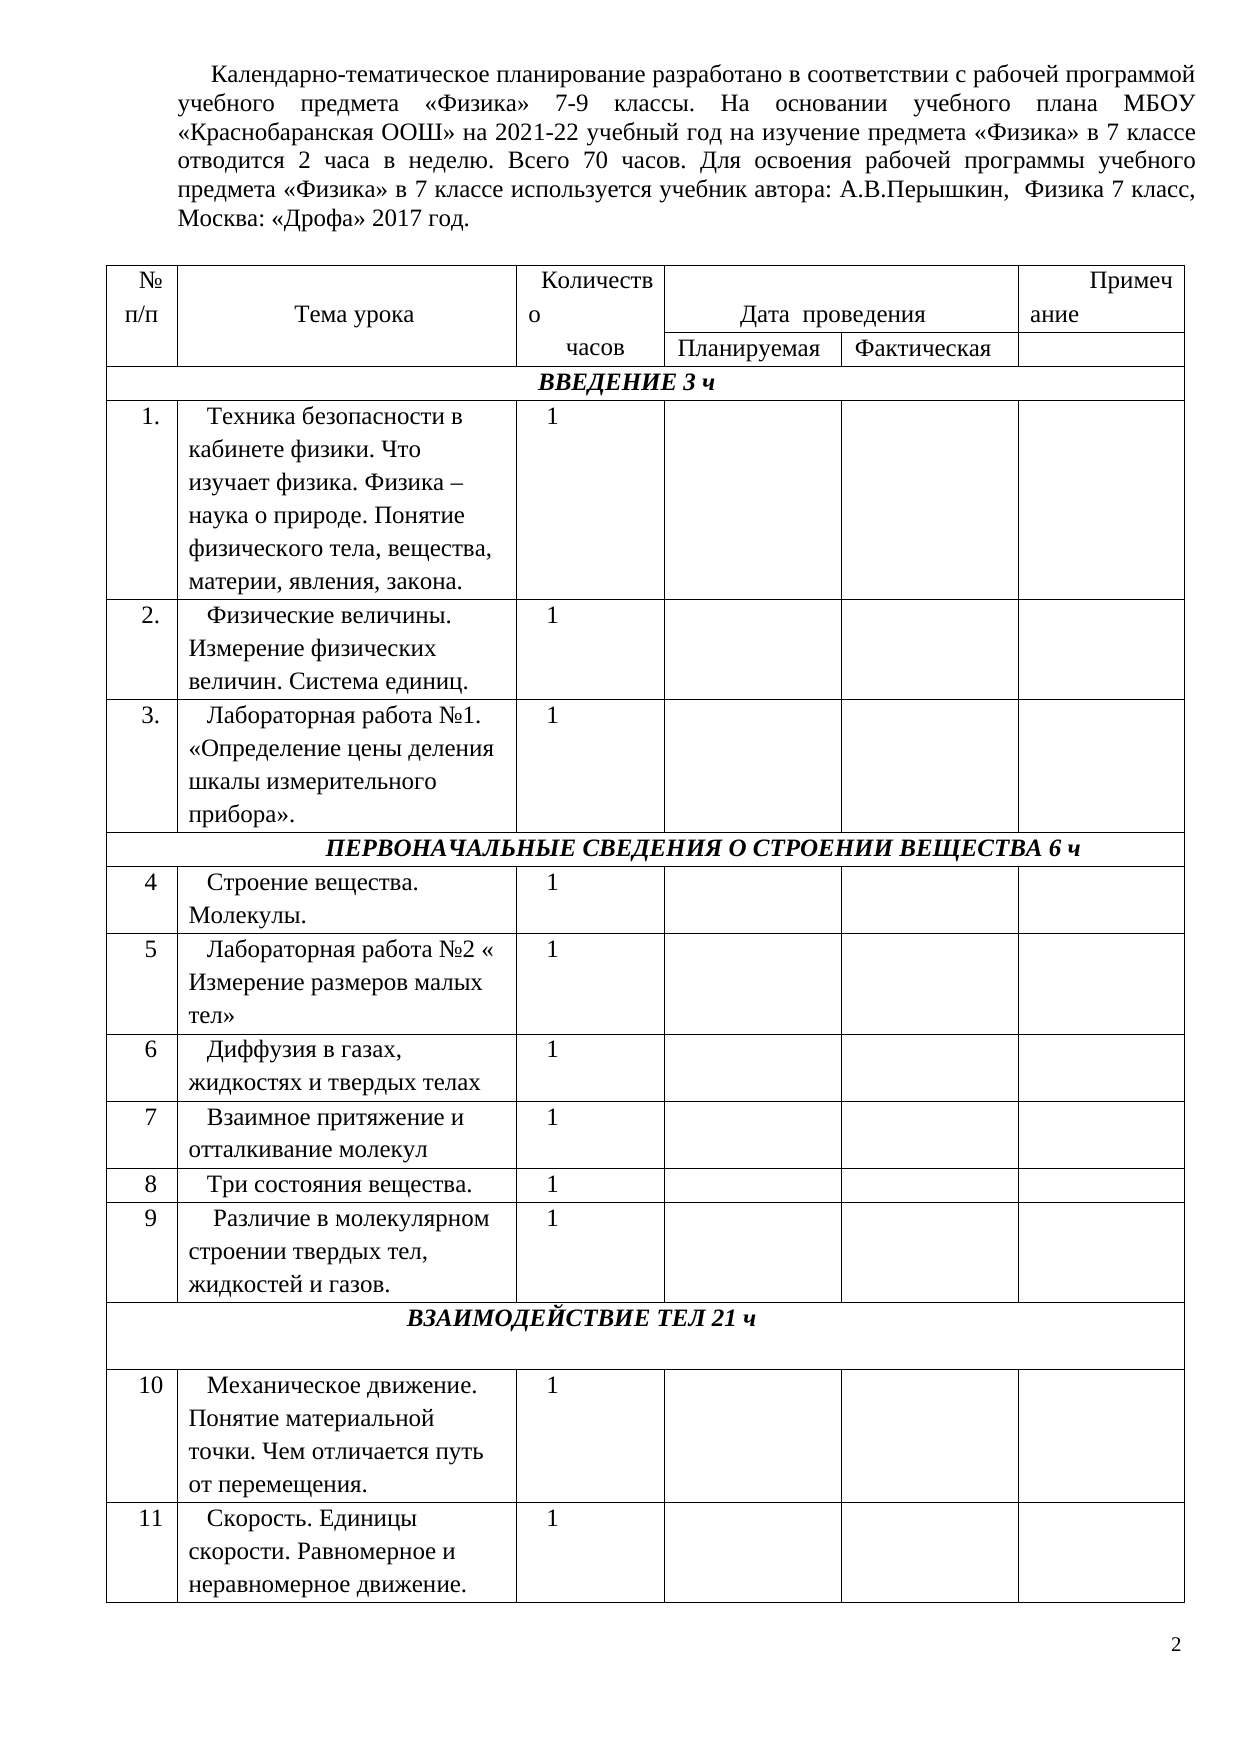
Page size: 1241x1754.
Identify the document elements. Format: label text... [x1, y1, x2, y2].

table_cell [842, 1035, 1018, 1101]
table_header № п/п [107, 266, 177, 366]
table_cell [1019, 1370, 1184, 1502]
table_cell 1 [517, 600, 664, 699]
table_cell Физические величины. Измерение физических величин. Система единиц. [178, 600, 516, 699]
table_cell [1019, 700, 1184, 832]
table_cell Фактическая [842, 333, 1018, 366]
table_header Количество часов [517, 266, 664, 366]
table_cell 1. [107, 401, 177, 599]
table_cell ПЕРВОНАЧАЛЬНЫЕ СВЕДЕНИЯ О СТРОЕНИИ ВЕЩЕСТВА 6 ч [107, 833, 1184, 866]
table_cell [665, 700, 841, 832]
table_cell 1 [517, 1102, 664, 1168]
table_cell [842, 867, 1018, 933]
table_cell [665, 401, 841, 599]
table_cell 8 [107, 1169, 177, 1202]
table_cell 9 [107, 1203, 177, 1302]
table_cell [665, 1503, 841, 1602]
table_cell [1019, 1102, 1184, 1168]
table_cell Техника безопасности в кабинете физики. Что изучает физика. Физика – наука о природе. Понятие физического тела, вещества, материи, явления, закона. [178, 401, 516, 599]
table_cell [842, 934, 1018, 1033]
table_cell Лабораторная работа №1. «Определение цены деления шкалы измерительного прибора». [178, 700, 516, 832]
table_cell [842, 401, 1018, 599]
table_cell Диффузия в газах, жидкостях и твердых телах [178, 1035, 516, 1101]
table_cell [1019, 1035, 1184, 1101]
table_cell [665, 600, 841, 699]
table_cell [1019, 934, 1184, 1033]
table_cell 6 [107, 1035, 177, 1101]
table_cell [1019, 600, 1184, 699]
table_header Примечание [1019, 266, 1184, 332]
table_cell [842, 1370, 1018, 1502]
table_cell ВЗАИМОДЕЙСТВИЕ ТЕЛ 21 ч [107, 1303, 1184, 1369]
table_cell 3. [107, 700, 177, 832]
table_cell Планируемая [665, 333, 841, 366]
table_cell 11 [107, 1503, 177, 1602]
table_cell 1 [517, 1203, 664, 1302]
table_header Дата проведения [665, 266, 1018, 332]
table_cell [1019, 333, 1184, 366]
table_cell [1019, 1203, 1184, 1302]
table_cell Три состояния вещества. [178, 1169, 516, 1202]
table_cell [665, 1203, 841, 1302]
table_cell [665, 934, 841, 1033]
table_cell 7 [107, 1102, 177, 1168]
table_cell [842, 1102, 1018, 1168]
table_cell [665, 1035, 841, 1101]
table_cell 1 [517, 867, 664, 933]
table_cell [1019, 867, 1184, 933]
table_cell Скорость. Единицы скорости. Равномерное и неравномерное движение. [178, 1503, 516, 1602]
table_cell [842, 1169, 1018, 1202]
table_cell [665, 867, 841, 933]
table_cell 4 [107, 867, 177, 933]
table_cell Взаимное притяжение и отталкивание молекул [178, 1102, 516, 1168]
table_cell 1 [517, 1035, 664, 1101]
table_cell [842, 1203, 1018, 1302]
text Календарно-тематическое планирование разработано в соответствии с рабочей программой учебного предмета «Физика» 7-9 классы. На основании учебного плана МБОУ «Краснобаранская ООШ» на 2021-22 учебный год на изучение предмета «Физика» в 7 классе отводится 2 часа в неделю. Всего 70 часов. Для освоения рабочей программы учебного предмета «Физика» в 7 классе используется учебник автора: А.В.Перышкин, Физика 7 класс, Москва: «Дрофа» 2017 год. [177, 59, 1196, 232]
table_cell Лабораторная работа №2 « Измерение размеров малых тел» [178, 934, 516, 1033]
table_cell [842, 1503, 1018, 1602]
table_cell 1 [517, 1169, 664, 1202]
table_cell Строение вещества. Молекулы. [178, 867, 516, 933]
table_cell 5 [107, 934, 177, 1033]
table_cell [665, 1169, 841, 1202]
table_cell 2. [107, 600, 177, 699]
table_cell 1 [517, 1503, 664, 1602]
table_cell 1 [517, 700, 664, 832]
table_cell [842, 700, 1018, 832]
table_cell 10 [107, 1370, 177, 1502]
table_cell 1 [517, 401, 664, 599]
table_cell [1019, 401, 1184, 599]
table_cell ВВЕДЕНИЕ 3 ч [107, 367, 1184, 400]
table_header Тема урока [178, 266, 516, 366]
table_cell [665, 1370, 841, 1502]
table_cell Различие в молекулярном строении твердых тел, жидкостей и газов. [178, 1203, 516, 1302]
table_cell 1 [517, 934, 664, 1033]
table_cell 1 [517, 1370, 664, 1502]
table_cell [1019, 1503, 1184, 1602]
table_cell [665, 1102, 841, 1168]
table_cell Механическое движение. Понятие материальной точки. Чем отличается путь от перемещения. [178, 1370, 516, 1502]
table_cell [842, 600, 1018, 699]
table_cell [1019, 1169, 1184, 1202]
